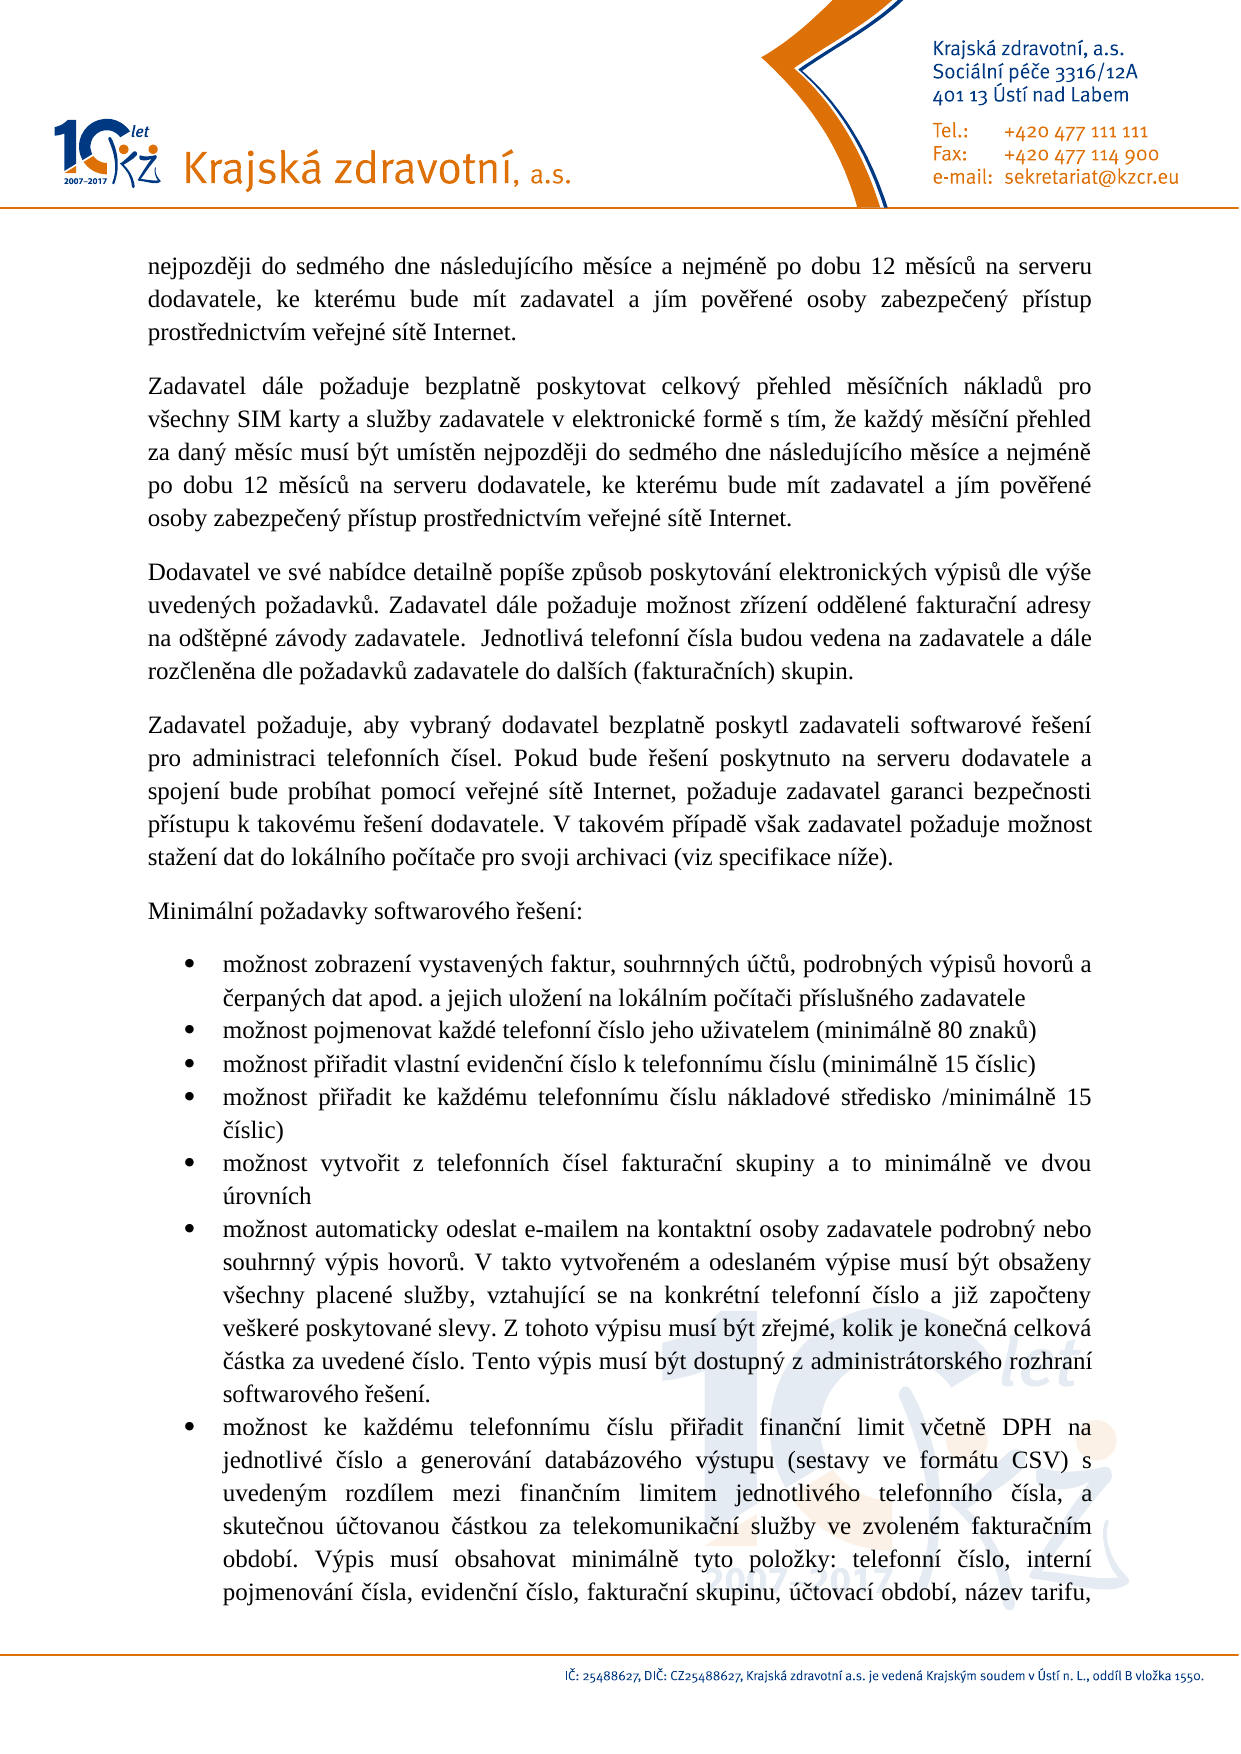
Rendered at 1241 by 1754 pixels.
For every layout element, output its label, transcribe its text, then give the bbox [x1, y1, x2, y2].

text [148, 251, 1093, 346]
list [185, 1412, 1093, 1606]
text Minimální požadavky softwarového řešení: [148, 896, 1093, 924]
list možnost zobrazení vystavených faktur, souhrnných účtů, podrobných výpisů hovorů a čerpaných dat apod. a jejich uložení na lokálním počítači příslušného zadavatele [185, 949, 1093, 1011]
list možnost přiřadit ke každému telefonnímu číslu nákladové středisko /minimálně 15 číslic) [185, 1082, 1093, 1143]
list možnost pojmenovat každé telefonní číslo jeho uživatelem (minimálně 80 znaků) [185, 1016, 1093, 1044]
text Zadavatel dále požaduje bezplatně poskytovat celkový přehled měsíčních nákladů pro všechny SIM karty a služby zadavatele v elektronické formě s tím, že každý měsíční přehled za daný měsíc musí být umístěn nejpozději do sedmého dne následujícího měsíce a nejméně po dobu 12 měsíců na serveru dodavatele, ke kterému bude mít zadavatel a jím pověřené osoby zabezpečený přístup prostřednictvím veřejné sítě Internet. [148, 371, 1093, 532]
list možnost automaticky odeslat e-mailem na kontaktní osoby zadavatele podrobný nebo souhrnný výpis hovorů. V takto vytvořeném a odeslaném výpise musí být obsaženy všechny placené služby, vztahující se na konkrétní telefonní číslo a již započteny veškeré poskytované slevy. Z tohoto výpisu musí být zřejmé, kolik je konečná celková částka za uvedené číslo. Tento výpis musí být dostupný z administrátorského rozhraní softwarového řešení. [185, 1214, 1093, 1408]
text Dodavatel ve své nabídce detailně popíše způsob poskytování elektronických výpisů dle výše uvedených požadavků. Zadavatel dále požaduje možnost zřízení oddělené fakturační adresy na odštěpné závody zadavatele. Jednotlivá telefonní čísla budou vedena na zadavatele a dále rozčleněna dle požadavků zadavatele do dalších (fakturačních) skupin. [148, 557, 1093, 685]
text Zadavatel požaduje, aby vybraný dodavatel bezplatně poskytl zadavateli softwarové řešení pro administraci telefonních čísel. Pokud bude řešení poskytnuto na serveru dodavatele a spojení bude probíhat pomocí veřejné sítě Internet, požaduje zadavatel garanci bezpečnosti přístupu k takovému řešení dodavatele. V takovém případě však zadavatel požaduje možnost stažení dat do lokálního počítače pro svoji archivaci (viz specifikace níže). [148, 710, 1093, 871]
list možnost vytvořit z telefonních čísel fakturační skupiny a to minimálně ve dvou úrovních [185, 1148, 1093, 1209]
list možnost přiřadit vlastní evidenční číslo k telefonnímu číslu (minimálně 15 číslic) [185, 1049, 1093, 1077]
